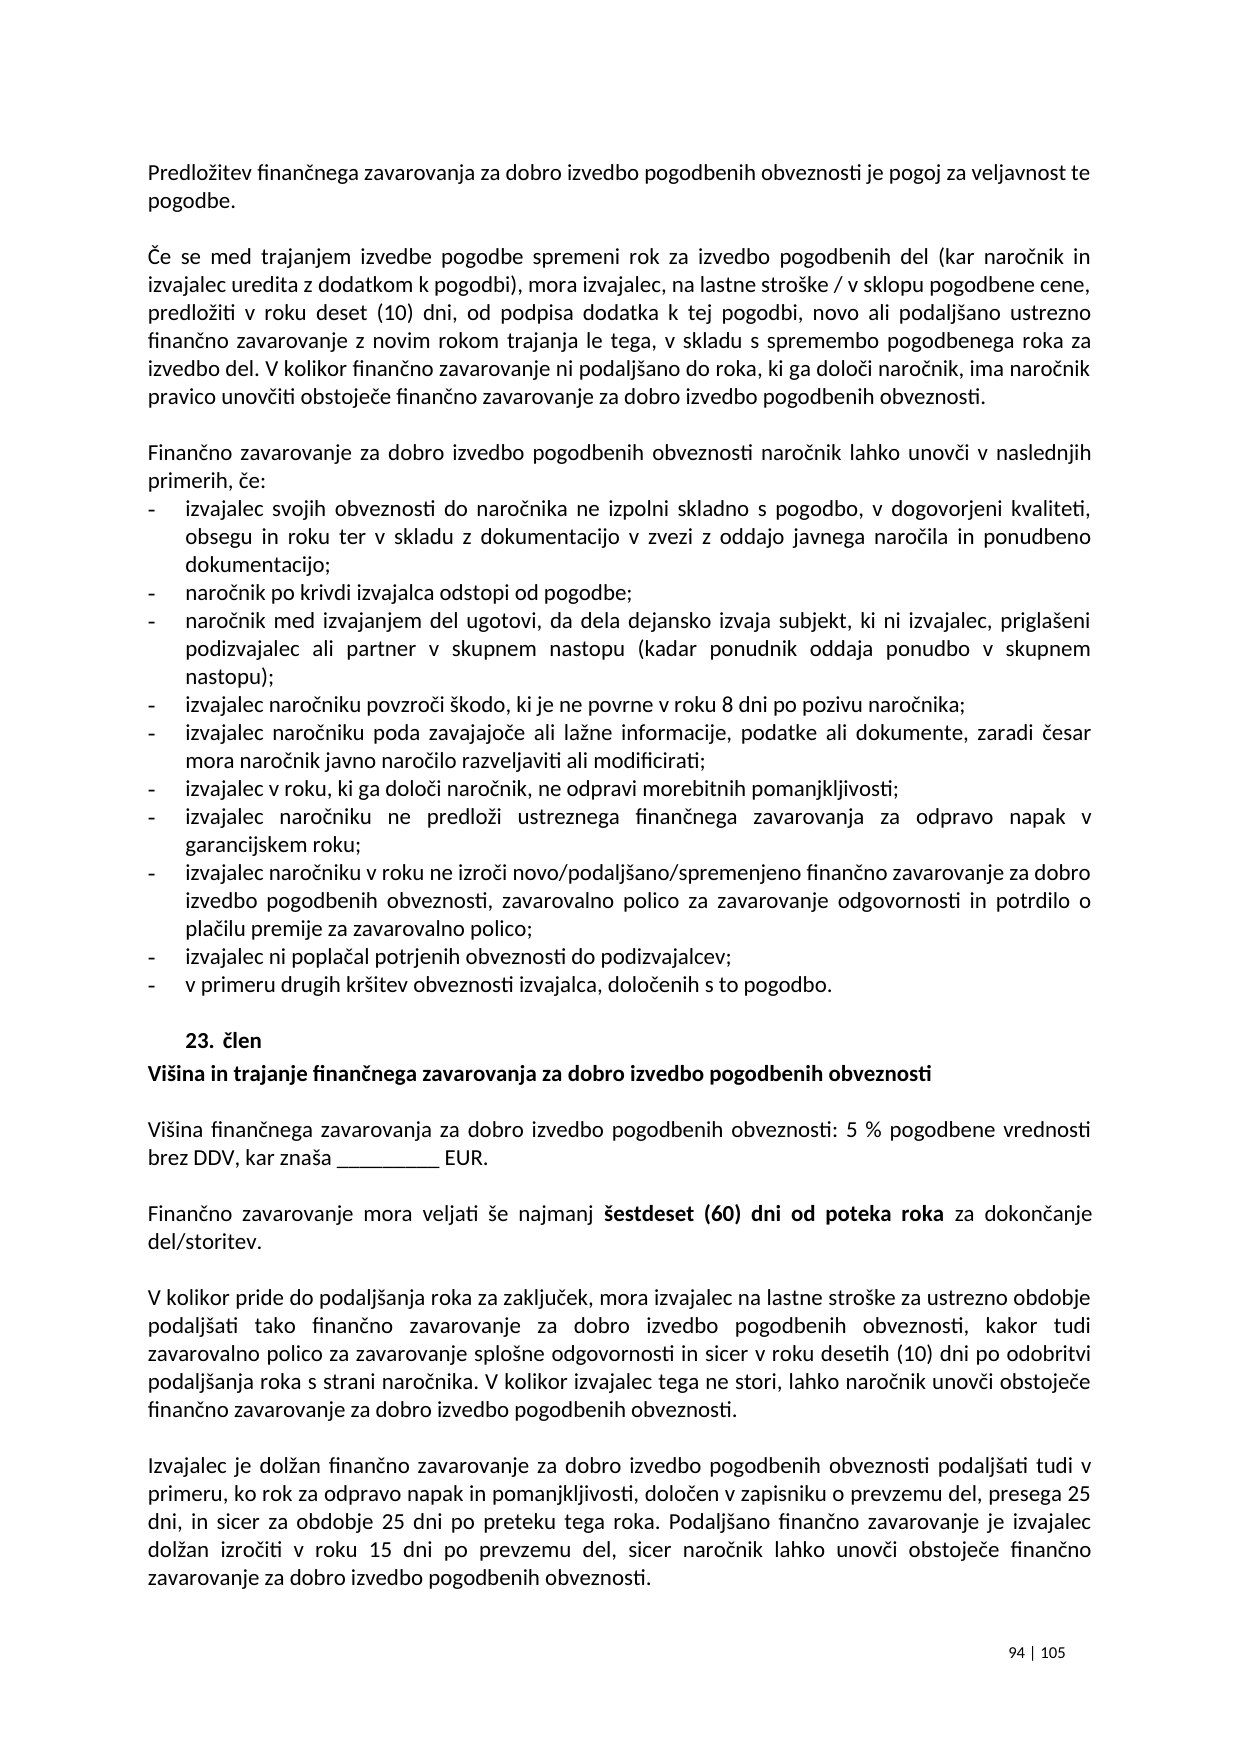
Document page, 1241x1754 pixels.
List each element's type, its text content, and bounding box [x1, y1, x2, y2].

list naročnik po krivdi izvajalca odstopi od pogodbe; [148, 578, 1093, 606]
text Izvajalec je dolžan finančno zavarovanje za dobro izvedbo pogodbenih obveznosti podaljšati tudi v primeru, ko rok za odpravo napak in pomanjkljivosti, določen v zapisniku o prevzemu del, presega 25 dni, in sicer za obdobje 25 dni po preteku tega roka. Podaljšano finančno zavarovanje je izvajalec dolžan izročiti v roku 15 dni po prevzemu del, sicer naročnik lahko unovči obstoječe finančno zavarovanje za dobro izvedbo pogodbenih obveznosti. [148, 1451, 1093, 1591]
list izvajalec naročniku poda zavajajoče ali lažne informacije, podatke ali dokumente, zaradi česar mora naročnik javno naročilo razveljaviti ali modificirati; [148, 718, 1093, 774]
text V kolikor pride do podaljšanja roka za zaključek, mora izvajalec na lastne stroške za ustrezno obdobje podaljšati tako finančno zavarovanje za dobro izvedbo pogodbenih obveznosti, kakor tudi zavarovalno polico za zavarovanje splošne odgovornosti in sicer v roku desetih (10) dni po odobritvi podaljšanja roka s strani naročnika. V kolikor izvajalec tega ne stori, lahko naročnik unovči obstoječe finančno zavarovanje za dobro izvedbo pogodbenih obveznosti. [148, 1283, 1093, 1423]
list člen [185, 1026, 1093, 1054]
list izvajalec naročniku ne predloži ustreznega finančnega zavarovanja za odpravo napak v garancijskem roku; [148, 802, 1093, 858]
list izvajalec ni poplačal potrjenih obveznosti do podizvajalcev; [148, 942, 1093, 970]
list naročnik med izvajanjem del ugotovi, da dela dejansko izvaja subjekt, ki ni izvajalec, priglašeni podizvajalec ali partner v skupnem nastopu (kadar ponudnik oddaja ponudbo v skupnem nastopu); [148, 606, 1093, 690]
text Višina in trajanje finančnega zavarovanja za dobro izvedbo pogodbenih obveznosti [148, 1059, 1093, 1087]
list izvajalec svojih obveznosti do naročnika ne izpolni skladno s pogodbo, v dogovorjeni kvaliteti, obsegu in roku ter v skladu z dokumentacijo v zvezi z oddajo javnega naročila in ponudbeno dokumentacijo; [148, 494, 1093, 578]
list v primeru drugih kršitev obveznosti izvajalca, določenih s to pogodbo. [148, 970, 1093, 998]
text Predložitev finančnega zavarovanja za dobro izvedbo pogodbenih obveznosti je pogoj za veljavnost te pogodbe. [148, 158, 1093, 214]
text Če se med trajanjem izvedbe pogodbe spremeni rok za izvedbo pogodbenih del (kar naročnik in izvajalec uredita z dodatkom k pogodbi), mora izvajalec, na lastne stroške / v sklopu pogodbene cene, predložiti v roku deset (10) dni, od podpisa dodatka k tej pogodbi, novo ali podaljšano ustrezno finančno zavarovanje z novim rokom trajanja le tega, v skladu s spremembo pogodbenega roka za izvedbo del. V kolikor finančno zavarovanje ni podaljšano do roka, ki ga določi naročnik, ima naročnik pravico unovčiti obstoječe finančno zavarovanje za dobro izvedbo pogodbenih obveznosti. [148, 242, 1093, 410]
list izvajalec naročniku v roku ne izroči novo/podaljšano/spremenjeno finančno zavarovanje za dobro izvedbo pogodbenih obveznosti, zavarovalno polico za zavarovanje odgovornosti in potrdilo o plačilu premije za zavarovalno polico; [148, 858, 1093, 942]
list izvajalec naročniku povzroči škodo, ki je ne povrne v roku 8 dni po pozivu naročnika; [148, 690, 1093, 718]
text Višina finančnega zavarovanja za dobro izvedbo pogodbenih obveznosti: 5 % pogodbene vrednosti brez DDV, kar znaša _________ EUR. [148, 1115, 1093, 1171]
text Finančno zavarovanje za dobro izvedbo pogodbenih obveznosti naročnik lahko unovči v naslednjih primerih, če: [148, 438, 1093, 494]
text Finančno zavarovanje mora veljati še najmanj šestdeset (60) dni od poteka roka za dokončanje del/storitev. [148, 1199, 1093, 1255]
list izvajalec v roku, ki ga določi naročnik, ne odpravi morebitnih pomanjkljivosti; [148, 774, 1093, 802]
